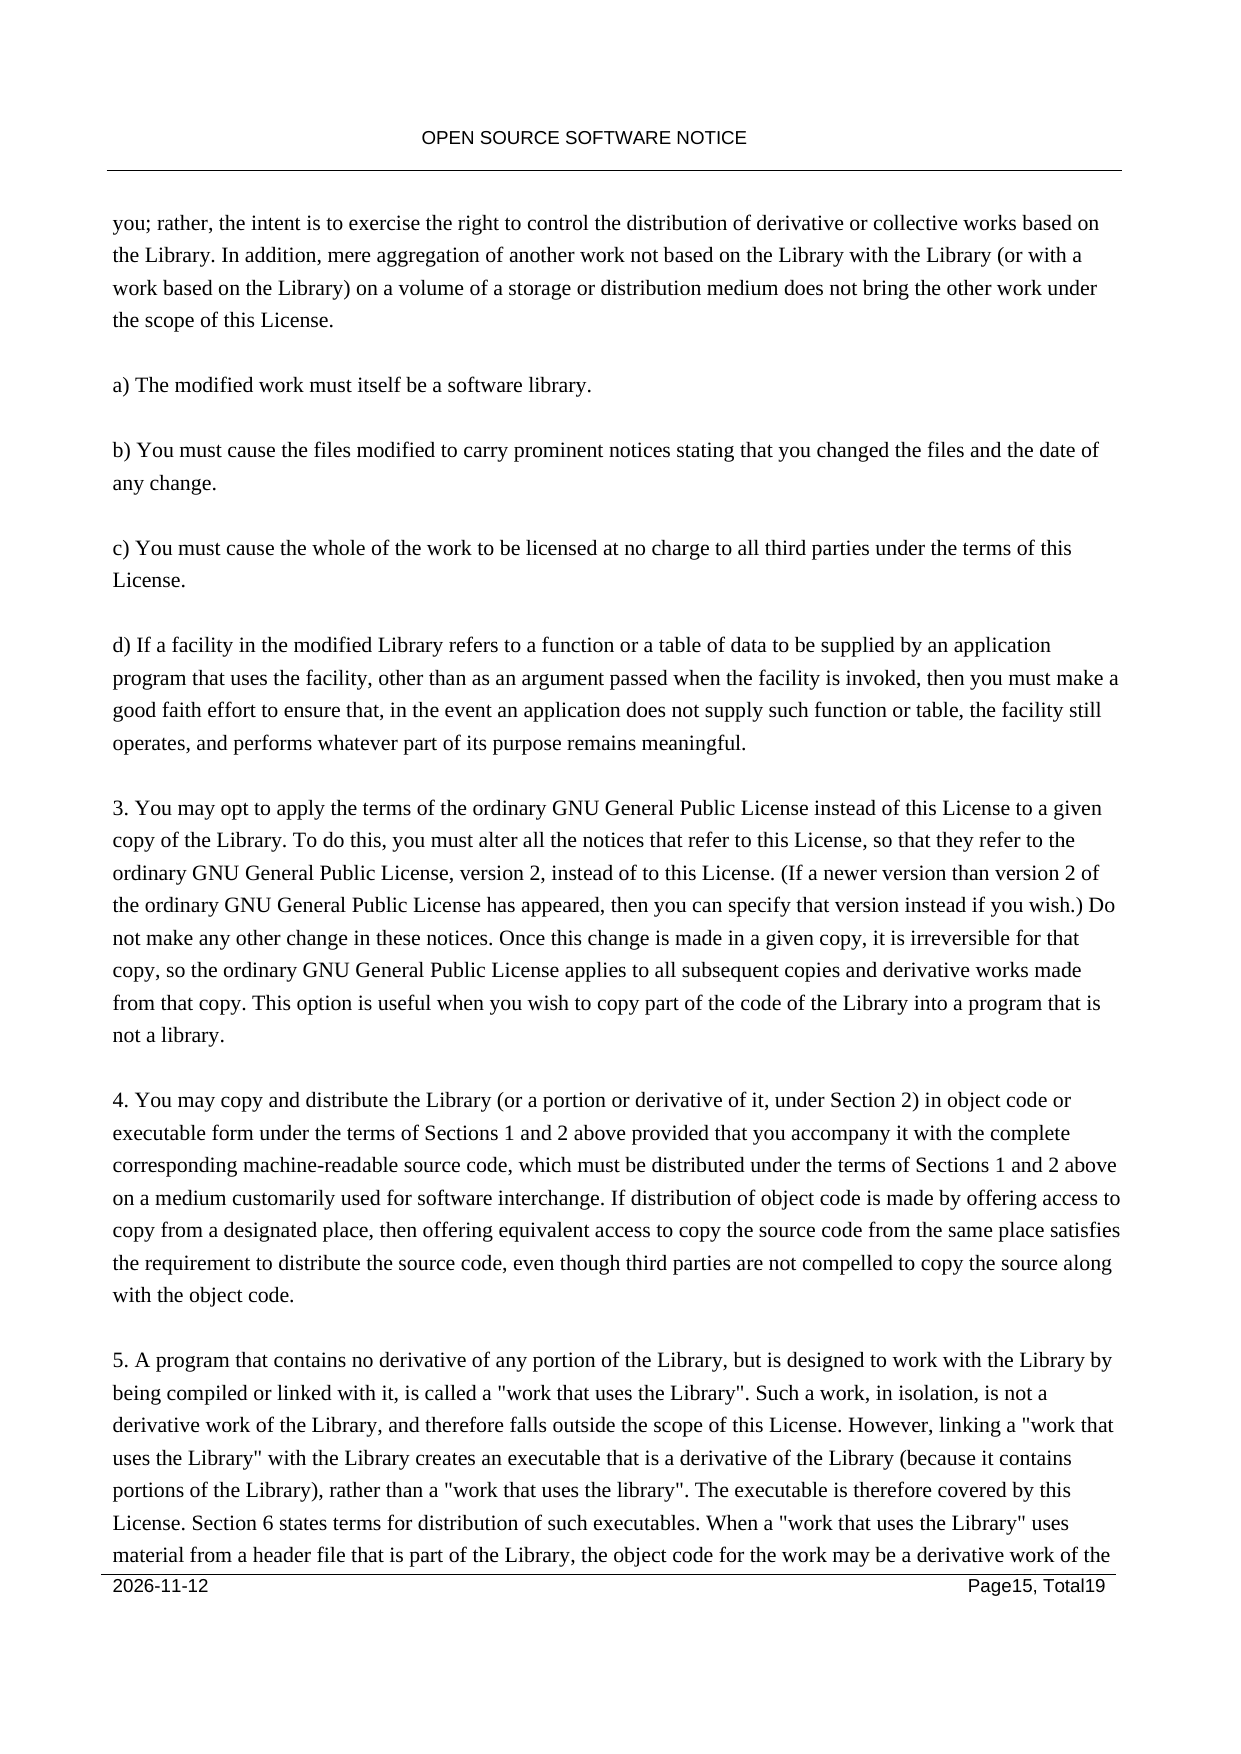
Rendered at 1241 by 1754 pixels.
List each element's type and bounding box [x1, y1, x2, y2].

text [112, 206, 1128, 1571]
